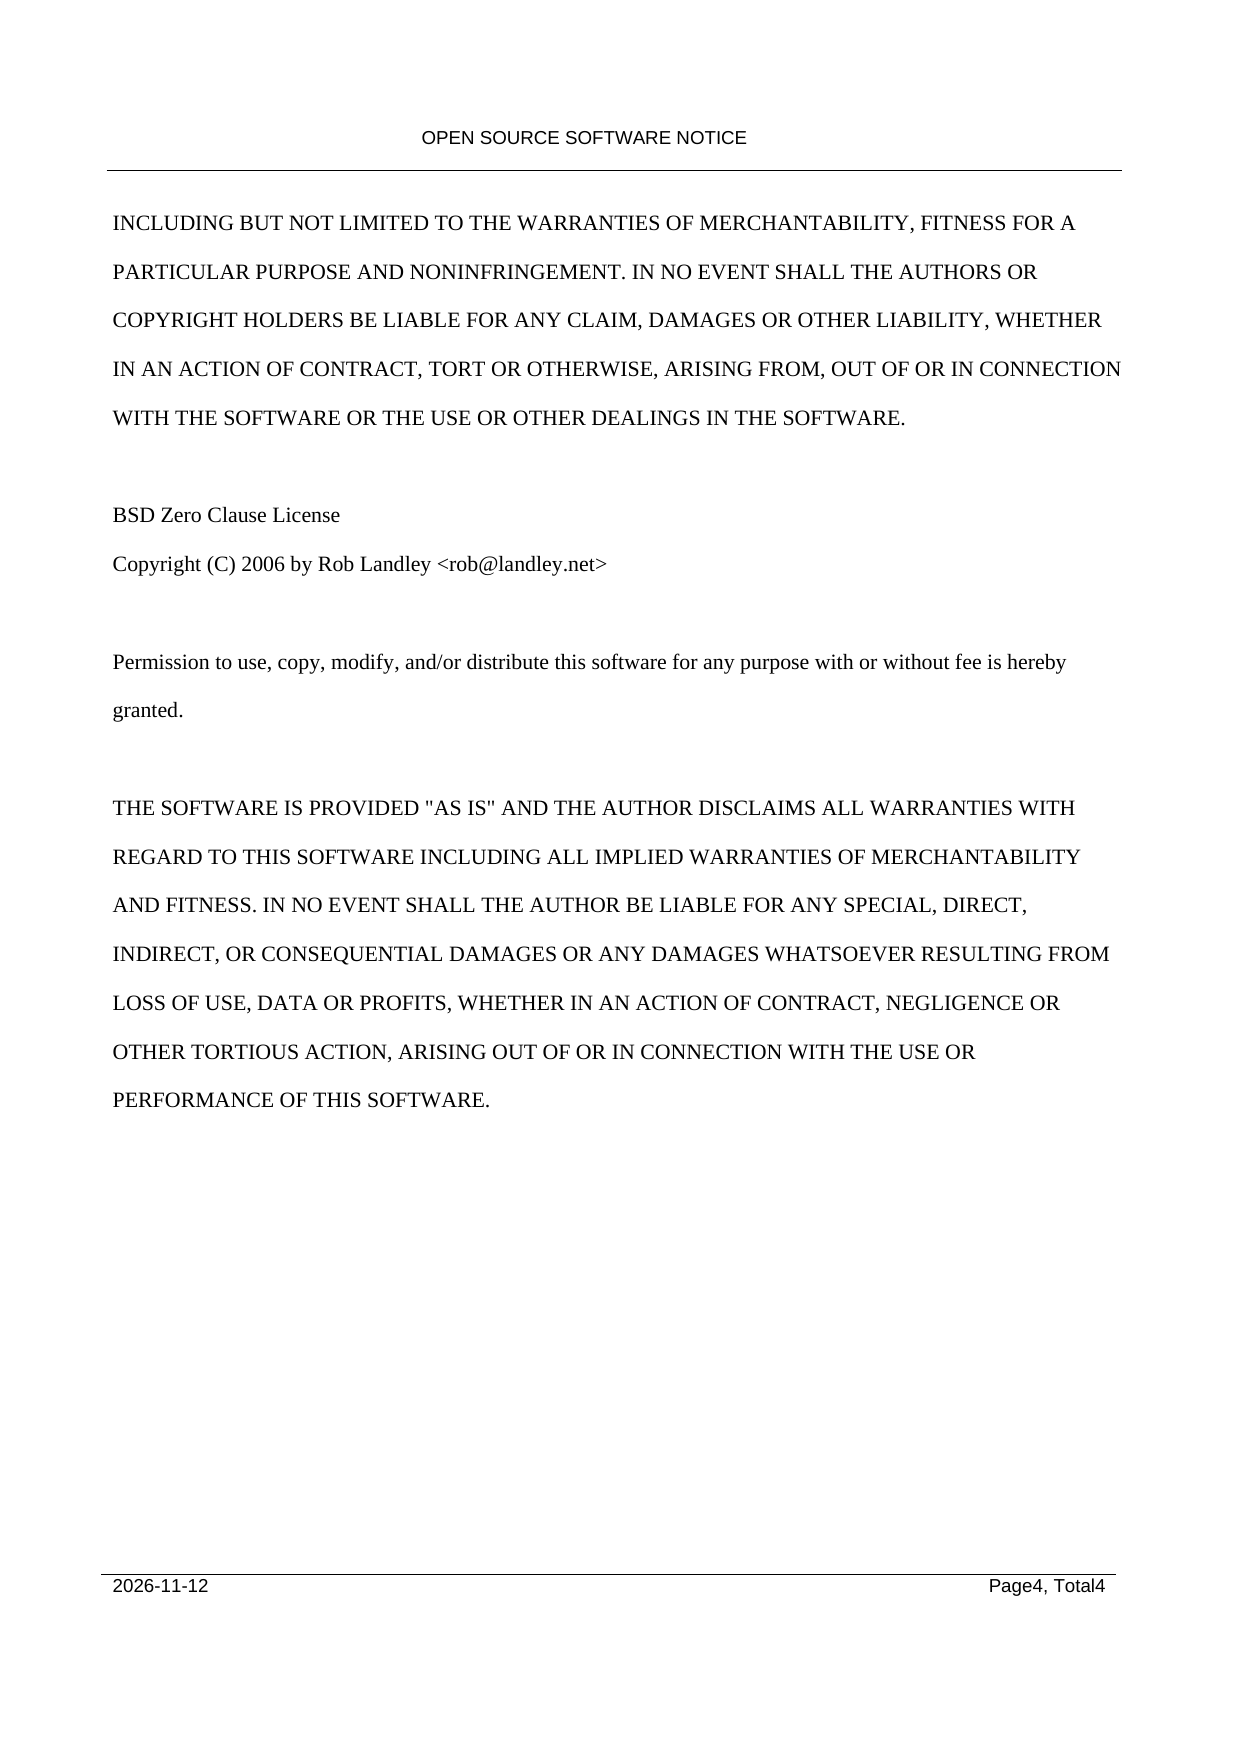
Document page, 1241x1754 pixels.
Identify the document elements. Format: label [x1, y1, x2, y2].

text [112, 206, 1128, 1165]
